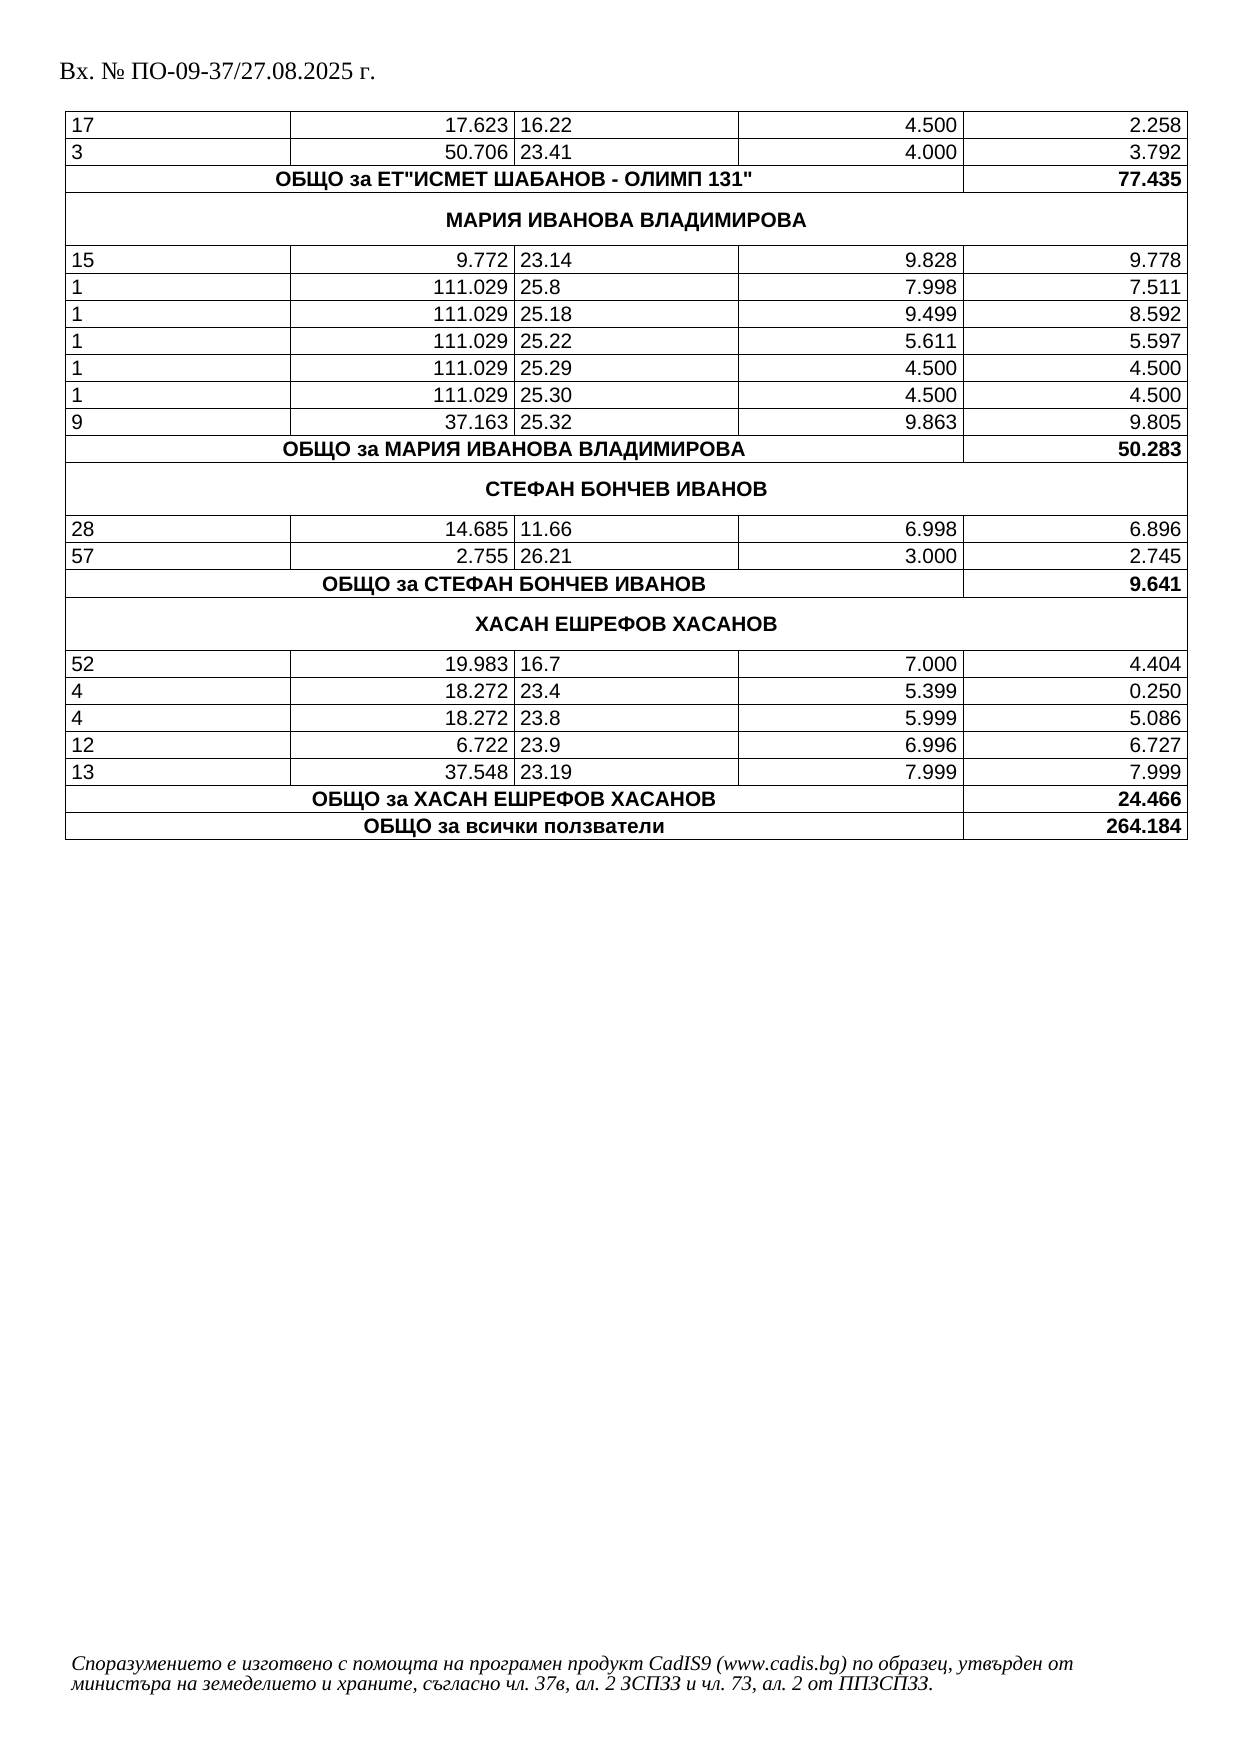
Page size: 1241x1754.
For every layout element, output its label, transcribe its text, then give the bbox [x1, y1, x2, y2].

table_cell 111.029 [291, 301, 514, 327]
table_cell 1 [66, 301, 290, 327]
table_cell 16.22 [515, 112, 738, 138]
table_cell 23.19 [515, 759, 738, 785]
table_cell 18.272 [291, 705, 514, 731]
table_cell 52 [66, 651, 290, 677]
table_cell ОБЩО за СТЕФАН БОНЧЕВ ИВАНОВ [66, 570, 963, 596]
table_cell 26.21 [515, 543, 738, 569]
table_cell ОБЩО за ЕТ"ИСМЕТ ШАБАНОВ - ОЛИМП 131" [66, 166, 963, 192]
table_cell 8.592 [964, 301, 1187, 327]
table_cell 9.772 [291, 246, 514, 272]
table_cell 4.500 [964, 382, 1187, 408]
table_cell 4.500 [964, 355, 1187, 381]
table_cell 23.9 [515, 732, 738, 758]
table_cell 9.828 [739, 246, 963, 272]
table_cell 11.66 [515, 516, 738, 542]
table_cell 12 [66, 732, 290, 758]
table_cell 16.7 [515, 651, 738, 677]
table_cell 50.283 [964, 436, 1187, 462]
table_cell 57 [66, 543, 290, 569]
table_cell 2.258 [964, 112, 1187, 138]
table_cell ОБЩО за ХАСАН ЕШРЕФОВ ХАСАНОВ [66, 786, 963, 812]
table_cell 7.511 [964, 274, 1187, 299]
table_cell 37.163 [291, 409, 514, 435]
table_cell МАРИЯ ИВАНОВА ВЛАДИМИРОВА [66, 193, 1187, 245]
table_cell 17 [66, 112, 290, 138]
table_cell ОБЩО за МАРИЯ ИВАНОВА ВЛАДИМИРОВА [66, 436, 963, 462]
table_cell 23.14 [515, 246, 738, 272]
table_cell 25.22 [515, 328, 738, 354]
table_cell 7.999 [964, 759, 1187, 785]
table_cell 28 [66, 516, 290, 542]
table_cell 9 [66, 409, 290, 435]
table_cell 37.548 [291, 759, 514, 785]
table_cell 3.792 [964, 139, 1187, 165]
table_cell 9.641 [964, 570, 1187, 596]
table_cell 50.706 [291, 139, 514, 165]
table_cell 6.727 [964, 732, 1187, 758]
table_cell 17.623 [291, 112, 514, 138]
table_cell 4.500 [739, 112, 963, 138]
table_cell 23.8 [515, 705, 738, 731]
table_cell 1 [66, 355, 290, 381]
table_cell 4 [66, 678, 290, 704]
table_cell 6.998 [739, 516, 963, 542]
table_cell 25.30 [515, 382, 738, 408]
table_cell 7.998 [739, 274, 963, 299]
table_cell 6.896 [964, 516, 1187, 542]
table_cell СТЕФАН БОНЧЕВ ИВАНОВ [66, 463, 1187, 515]
table_cell 1 [66, 328, 290, 354]
table_cell 111.029 [291, 274, 514, 299]
table_cell 6.722 [291, 732, 514, 758]
table_cell 18.272 [291, 678, 514, 704]
table_cell 19.983 [291, 651, 514, 677]
table_cell 1 [66, 274, 290, 299]
table_cell 9.805 [964, 409, 1187, 435]
table_cell 25.18 [515, 301, 738, 327]
table_cell 24.466 [964, 786, 1187, 812]
table_cell 4.500 [739, 355, 963, 381]
table_cell 5.399 [739, 678, 963, 704]
table_cell 3 [66, 139, 290, 165]
table_cell 13 [66, 759, 290, 785]
table_cell 5.611 [739, 328, 963, 354]
table_cell 9.778 [964, 246, 1187, 272]
table_cell 15 [66, 246, 290, 272]
table_cell 1 [66, 382, 290, 408]
table_cell 7.999 [739, 759, 963, 785]
table_cell 25.8 [515, 274, 738, 299]
table_cell 111.029 [291, 382, 514, 408]
table_cell 5.999 [739, 705, 963, 731]
table_cell 6.996 [739, 732, 963, 758]
table_cell 4 [66, 705, 290, 731]
table_cell 111.029 [291, 355, 514, 381]
table_cell 111.029 [291, 328, 514, 354]
table_cell 25.32 [515, 409, 738, 435]
table_cell 3.000 [739, 543, 963, 569]
table_cell 7.000 [739, 651, 963, 677]
table_cell 2.755 [291, 543, 514, 569]
table_cell 4.404 [964, 651, 1187, 677]
table_cell 264.184 [964, 813, 1187, 839]
table_cell 4.000 [739, 139, 963, 165]
table_cell 5.086 [964, 705, 1187, 731]
table_cell 77.435 [964, 166, 1187, 192]
table_cell 4.500 [739, 382, 963, 408]
table_cell 23.4 [515, 678, 738, 704]
table_cell 9.863 [739, 409, 963, 435]
table_cell 0.250 [964, 678, 1187, 704]
table_cell 25.29 [515, 355, 738, 381]
table_cell 14.685 [291, 516, 514, 542]
table_cell ХАСАН ЕШРЕФОВ ХАСАНОВ [66, 598, 1187, 649]
table_cell 2.745 [964, 543, 1187, 569]
table_cell 23.41 [515, 139, 738, 165]
table_cell ОБЩО за всички ползватели [66, 813, 963, 839]
table_cell 5.597 [964, 328, 1187, 354]
table_cell 9.499 [739, 301, 963, 327]
